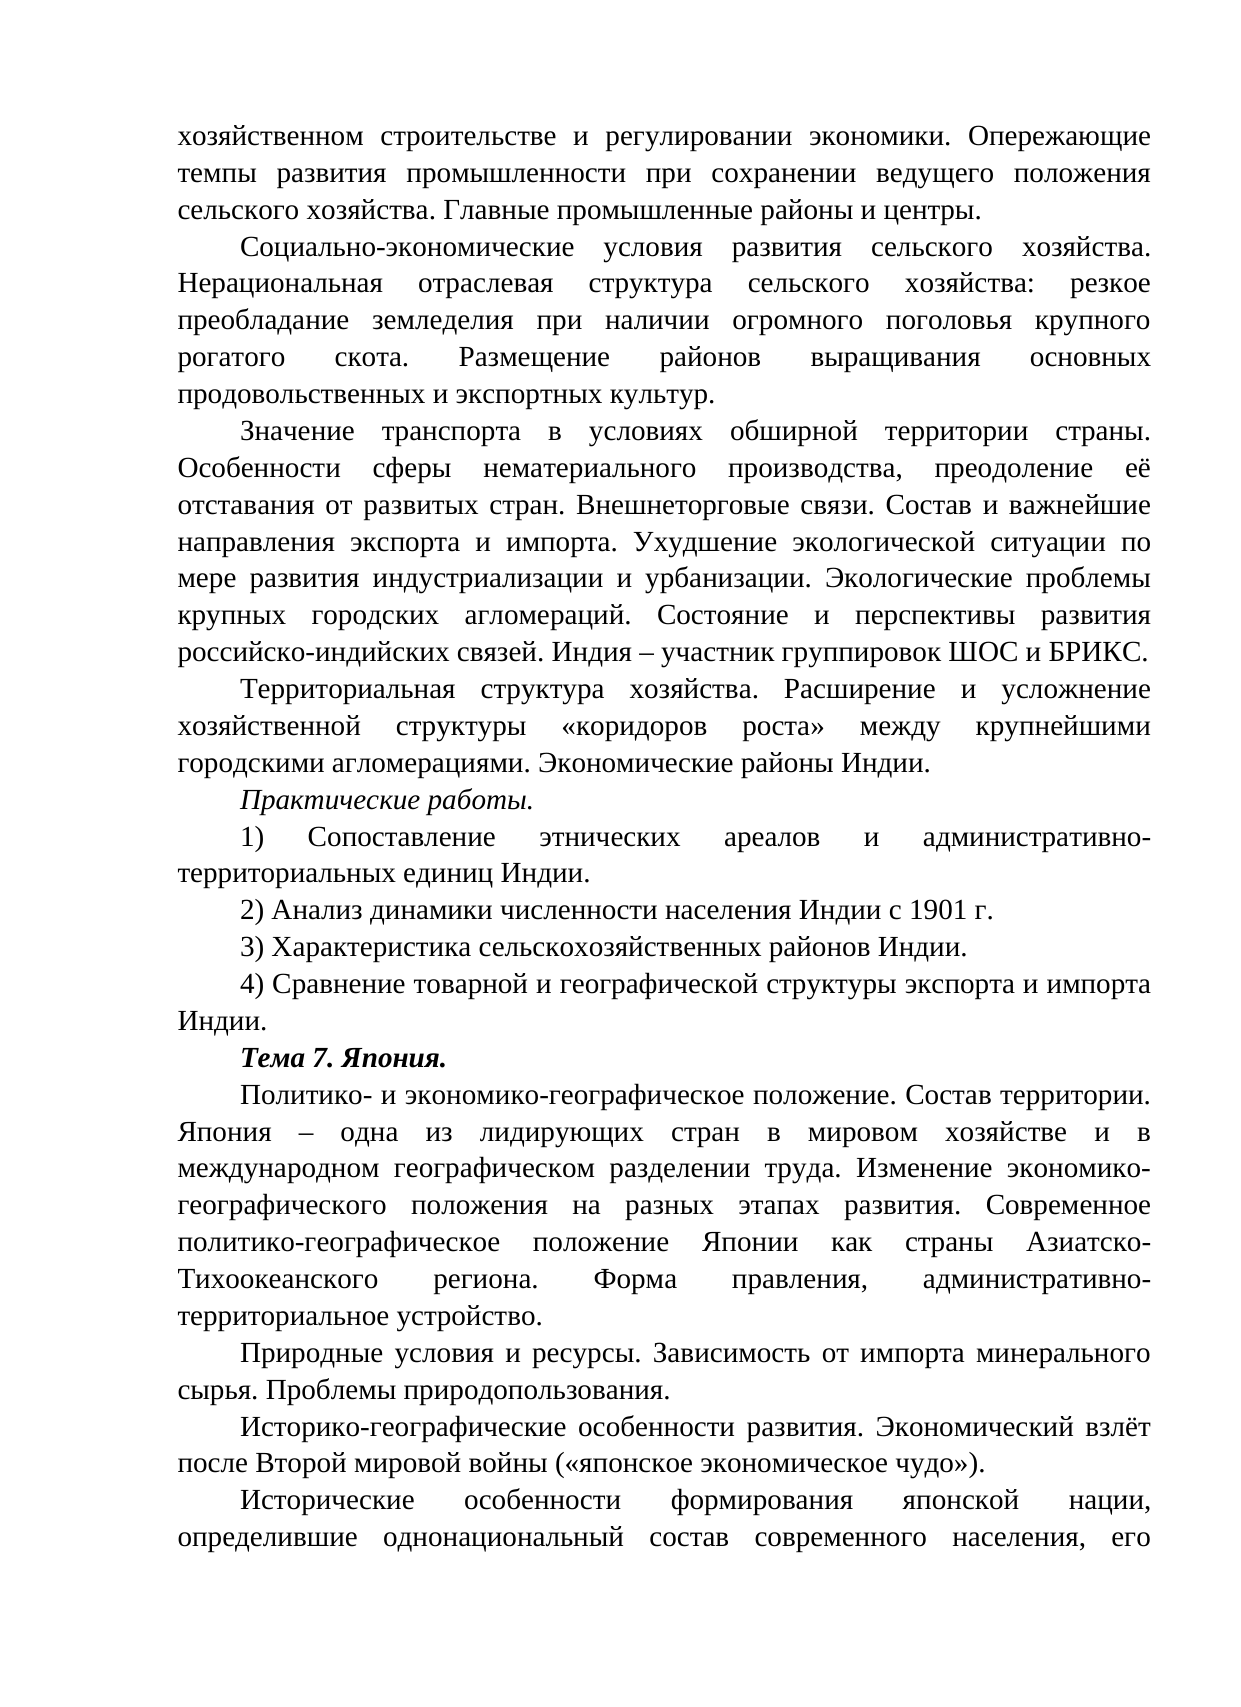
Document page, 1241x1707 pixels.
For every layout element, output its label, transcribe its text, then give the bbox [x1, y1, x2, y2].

text Территориальная структура хозяйства. Расширение и усложнение хозяйственной структуры «коридоров роста» между крупнейшими городскими агломерациями. Экономические районы Индии. [177, 671, 1152, 778]
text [177, 1482, 1152, 1553]
text 2) Анализ динамики численности населения Индии с 1901 г. [177, 892, 1152, 926]
text Природные условия и ресурсы. Зависимость от импорта минерального сырья. Проблемы природопользования. [177, 1335, 1152, 1405]
text Тема 7. Япония. [177, 1040, 1152, 1073]
text 4) Сравнение товарной и географической структуры экспорта и импорта Индии. [177, 966, 1152, 1037]
text Политико- и экономико-географическое положение. Состав территории. Япония – одна из лидирующих стран в мировом хозяйстве и в международном географическом разделении труда. Изменение экономико-географического положения на разных этапах развития. Современное политико-географическое положение Японии как страны Азиатско-Тихоокеанского региона. Форма правления, административно-территориальное устройство. [177, 1077, 1152, 1332]
text Значение транспорта в условиях обширной территории страны. Особенности сферы нематериального производства, преодоление её отставания от развитых стран. Внешнеторговые связи. Состав и важнейшие направления экспорта и импорта. Ухудшение экологической ситуации по мере развития индустриализации и урбанизации. Экологические проблемы крупных городских агломераций. Состояние и перспективы развития российско-индийских связей. Индия – участник группировок ШОС и БРИКС. [177, 413, 1152, 668]
text 3) Характеристика сельскохозяйственных районов Индии. [177, 929, 1152, 963]
text Практические работы. [177, 782, 1152, 815]
text 1) Сопоставление этнических ареалов и административно-территориальных единиц Индии. [177, 819, 1152, 889]
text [177, 118, 1152, 225]
text Историко-географические особенности развития. Экономический взлёт после Второй мировой войны («японское экономическое чудо»). [177, 1409, 1152, 1479]
text Социально-экономические условия развития сельского хозяйства. Нерациональная отраслевая структура сельского хозяйства: резкое преобладание земледелия при наличии огромного поголовья крупного рогатого скота. Размещение районов выращивания основных продовольственных и экспортных культур. [177, 229, 1152, 410]
